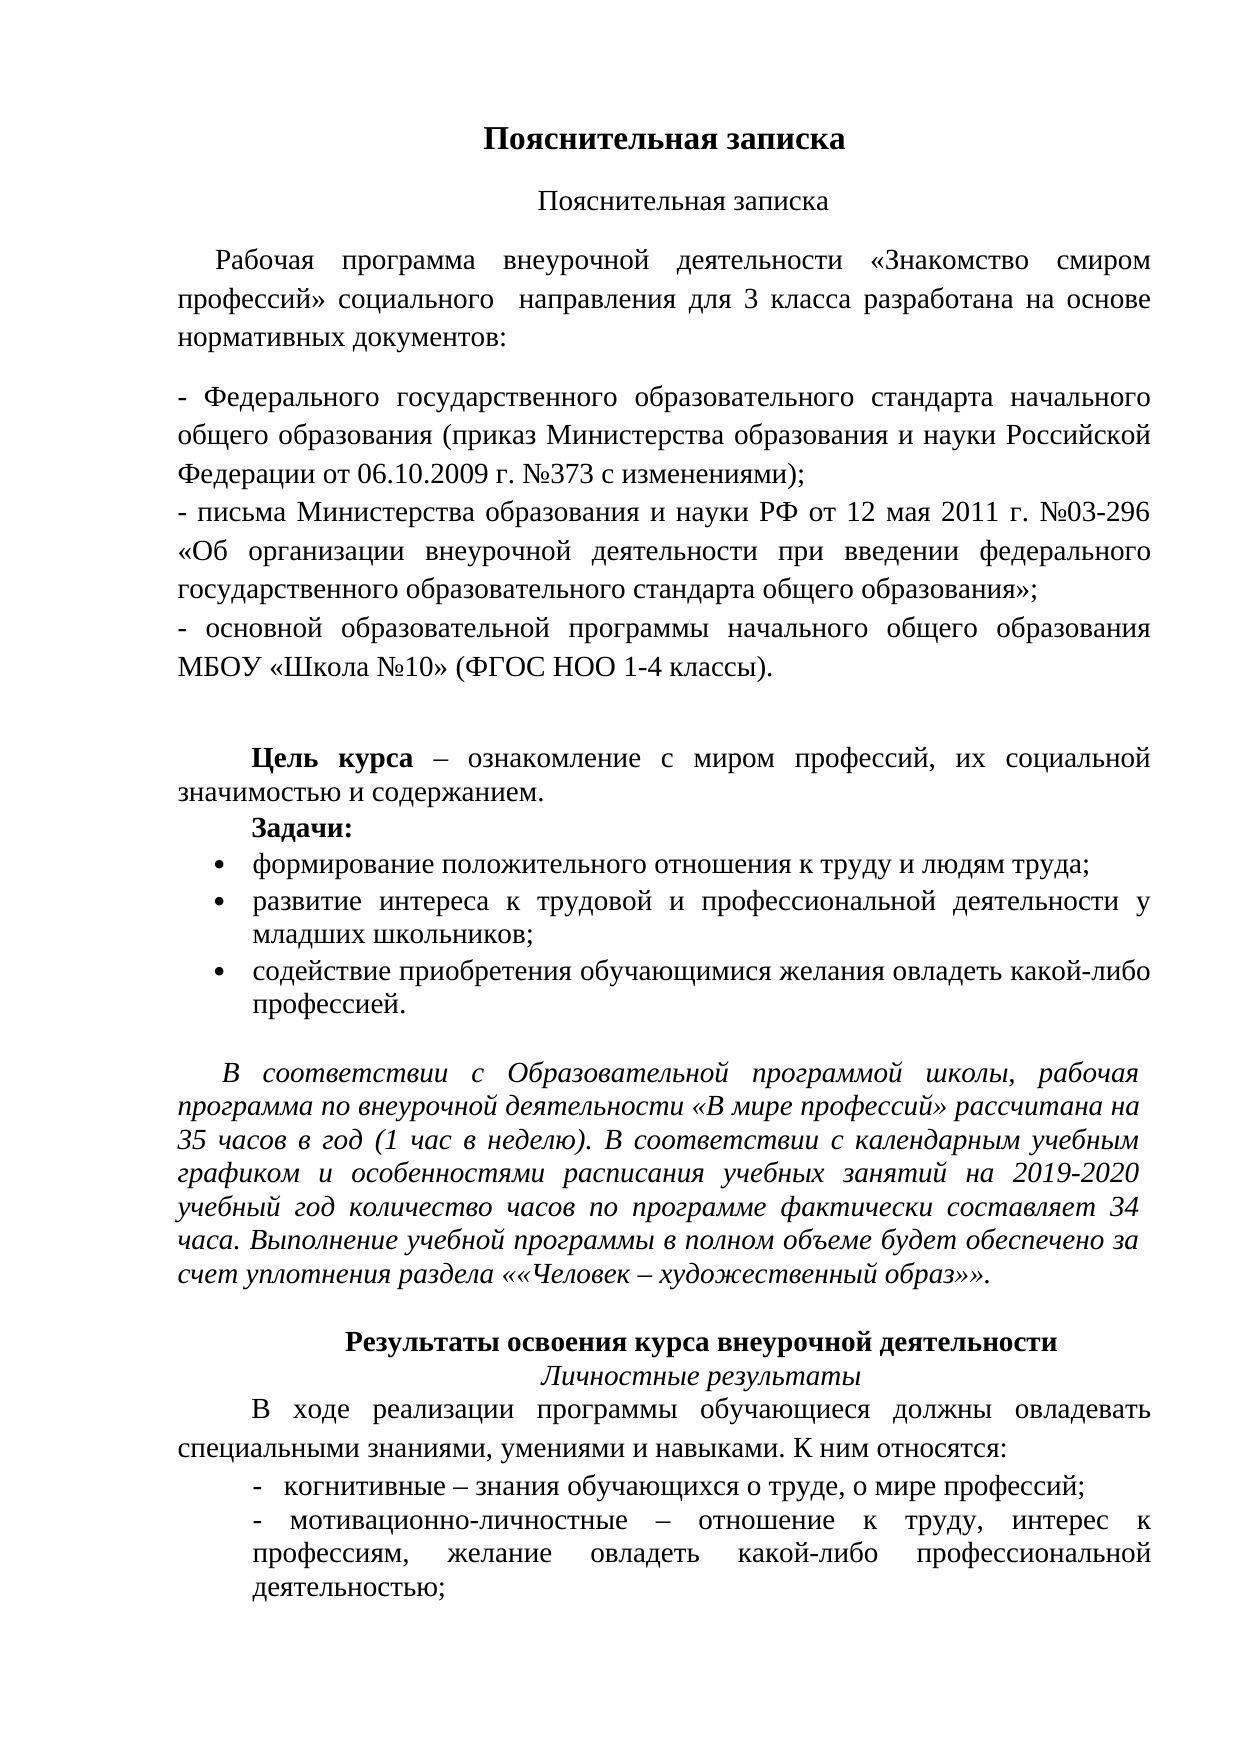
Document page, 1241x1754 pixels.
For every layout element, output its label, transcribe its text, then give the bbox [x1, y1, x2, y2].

list содействие приобретения обучающимися желания овладеть какой-либо профессией. [215, 953, 1152, 1020]
text - письма Министерства образования и науки РФ от 12 мая 2011 г. №03-296 «Об организации внеурочной деятельности при введении федерального государственного образовательного стандарта общего образования»; [177, 494, 1152, 605]
text Задачи: [177, 810, 1152, 844]
text Цель курса – ознакомление с миром профессий, их социальной значимостью и содержанием. [177, 740, 1152, 807]
text Личностные результаты [177, 1358, 1152, 1391]
text Рабочая программа внеурочной деятельности «Знакомство смиром профессий» социального направления для 3 класса разработана на основе нормативных документов: [177, 242, 1152, 353]
text - основной образовательной программы начального общего образования МБОУ «Школа №10» (ФГОС НОО 1-4 классы). [177, 610, 1152, 682]
list развитие интереса к трудовой и профессиональной деятельности у младших школьников; [215, 883, 1152, 950]
text - Федерального государственного образовательного стандарта начального общего образования (приказ Министерства образования и науки Российской Федерации от 06.10.2009 г. №373 с изменениями); [177, 379, 1152, 489]
text Результаты освоения курса внеурочной деятельности [177, 1324, 1152, 1358]
text Пояснительная записка [177, 183, 1152, 217]
text - когнитивные – знания обучающихся о труде, о мире профессий; [252, 1468, 1152, 1502]
text В ходе реализации программы обучающиеся должны овладевать специальными знаниями, умениями и навыками. К ним относятся: [177, 1391, 1152, 1463]
text Пояснительная записка [177, 118, 1152, 156]
text В соответствии с Образовательной программой школы, рабочая программа по внеурочной деятельности «В мире профессий» рассчитана на 35 часов в год (1 час в неделю). В соответствии с календарным учебным графиком и особенностями расписания учебных занятий на 2019-2020 учебный год количество часов по программе фактически составляет 34 часа. Выполнение учебной программы в полном объеме будет обеспечено за счет уплотнения раздела ««Человек – художественный образ»». [177, 1055, 1140, 1289]
text - мотивационно-личностные – отношение к труду, интерес к профессиям, желание овладеть какой-либо профессиональной деятельностью; [252, 1502, 1152, 1602]
list формирование положительного отношения к труду и людям труда; [215, 847, 1152, 880]
